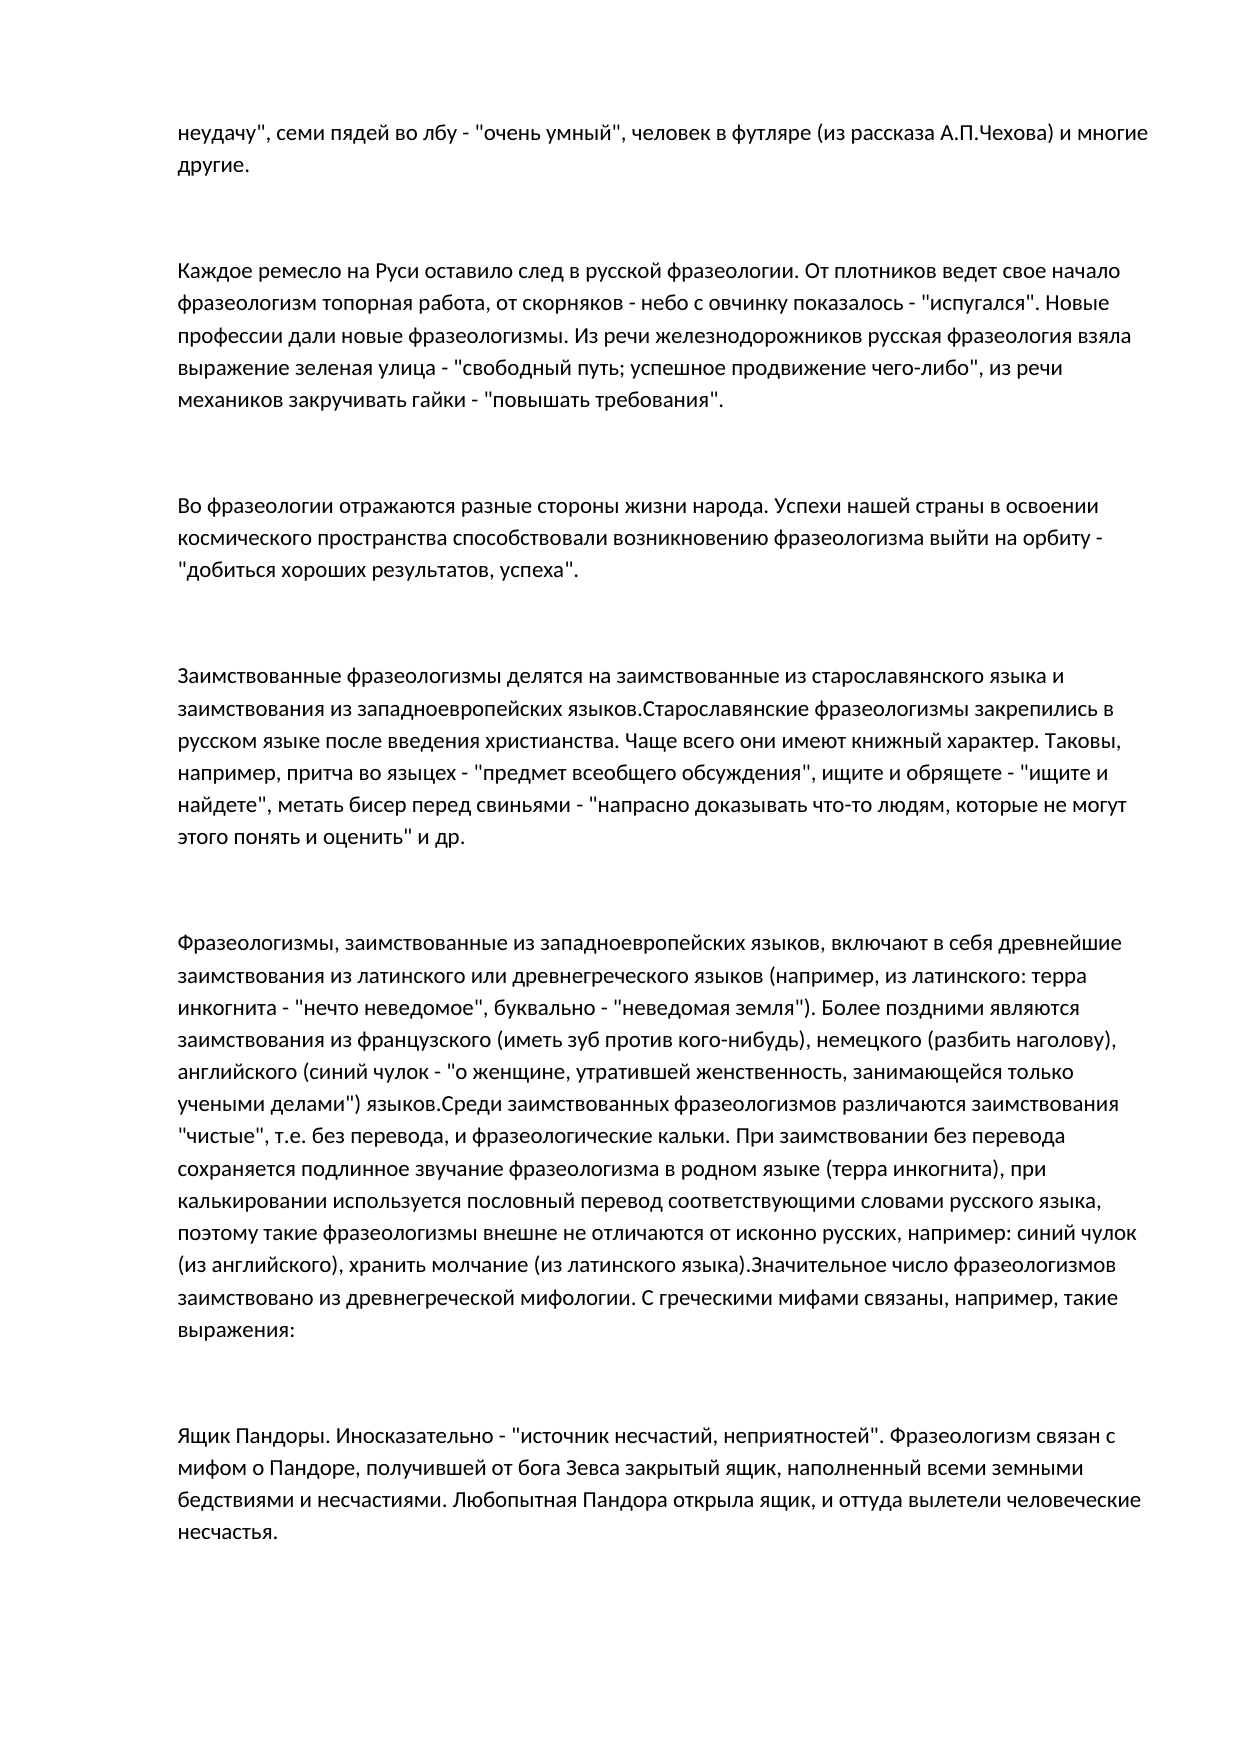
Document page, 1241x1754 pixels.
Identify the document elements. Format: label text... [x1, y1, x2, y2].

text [177, 118, 1152, 178]
text Заимствованные фразеологизмы делятся на заимствованные из старославянского языка и заимствования из западноевропейских языков.Старославянские фразеологизмы закрепились в русском языке после введения христианства. Чаще всего они имеют книжный характер. Таковы, например, притча во языцех - "предмет всеобщего обсуждения", ищите и обрящете - "ищите и найдете", метать бисер перед свиньями - "напрасно доказывать что-то людям, которые не могут этого понять и оценить" и др. [177, 662, 1152, 851]
text Ящик Пандоры. Иносказательно - "источник несчастий, неприятностей". Фразеологизм связан с мифом о Пандоре, получившей от бога Зевса закрытый ящик, наполненный всеми земными бедствиями и несчастиями. Любопытная Пандора открыла ящик, и оттуда вылетели человеческие несчастья. [177, 1421, 1152, 1545]
text Во фразеологии отражаются разные стороны жизни народа. Успехи нашей страны в освоении космического пространства способствовали возникновению фразеологизма выйти на орбиту - "добиться хороших результатов, успеха". [177, 491, 1152, 583]
text Фразеологизмы, заимствованные из западноевропейских языков, включают в себя древнейшие заимствования из латинского или древнегреческого языков (например, из латинского: терра инкогнита - "нечто неведомое", буквально - "неведомая земля"). Более поздними являются заимствования из французского (иметь зуб против кого-нибудь), немецкого (разбить наголову), английского (синий чулок - "о женщине, утратившей женственность, занимающейся только учеными делами") языков.Среди заимствованных фразеологизмов различаются заимствования "чистые", т.е. без перевода, и фразеологические кальки. При заимствовании без перевода сохраняется подлинное звучание фразеологизма в родном языке (терра инкогнита), при калькировании используется пословный перевод соответствующими словами русского языка, поэтому такие фразеологизмы внешне не отличаются от исконно русских, например: синий чулок (из английского), хранить молчание (из латинского языка).Значительное число фразеологизмов заимствовано из древнегреческой мифологии. С греческими мифами связаны, например, такие выражения: [177, 928, 1152, 1343]
text Каждое ремесло на Руси оставило след в русской фразеологии. От плотников ведет свое начало фразеологизм топорная работа, от скорняков - небо с овчинку показалось - "испугался". Новые профессии дали новые фразеологизмы. Из речи железнодорожников русская фразеология взяла выражение зеленая улица - "свободный путь; успешное продвижение чего-либо", из речи механиков закручивать гайки - "повышать требования". [177, 256, 1152, 413]
